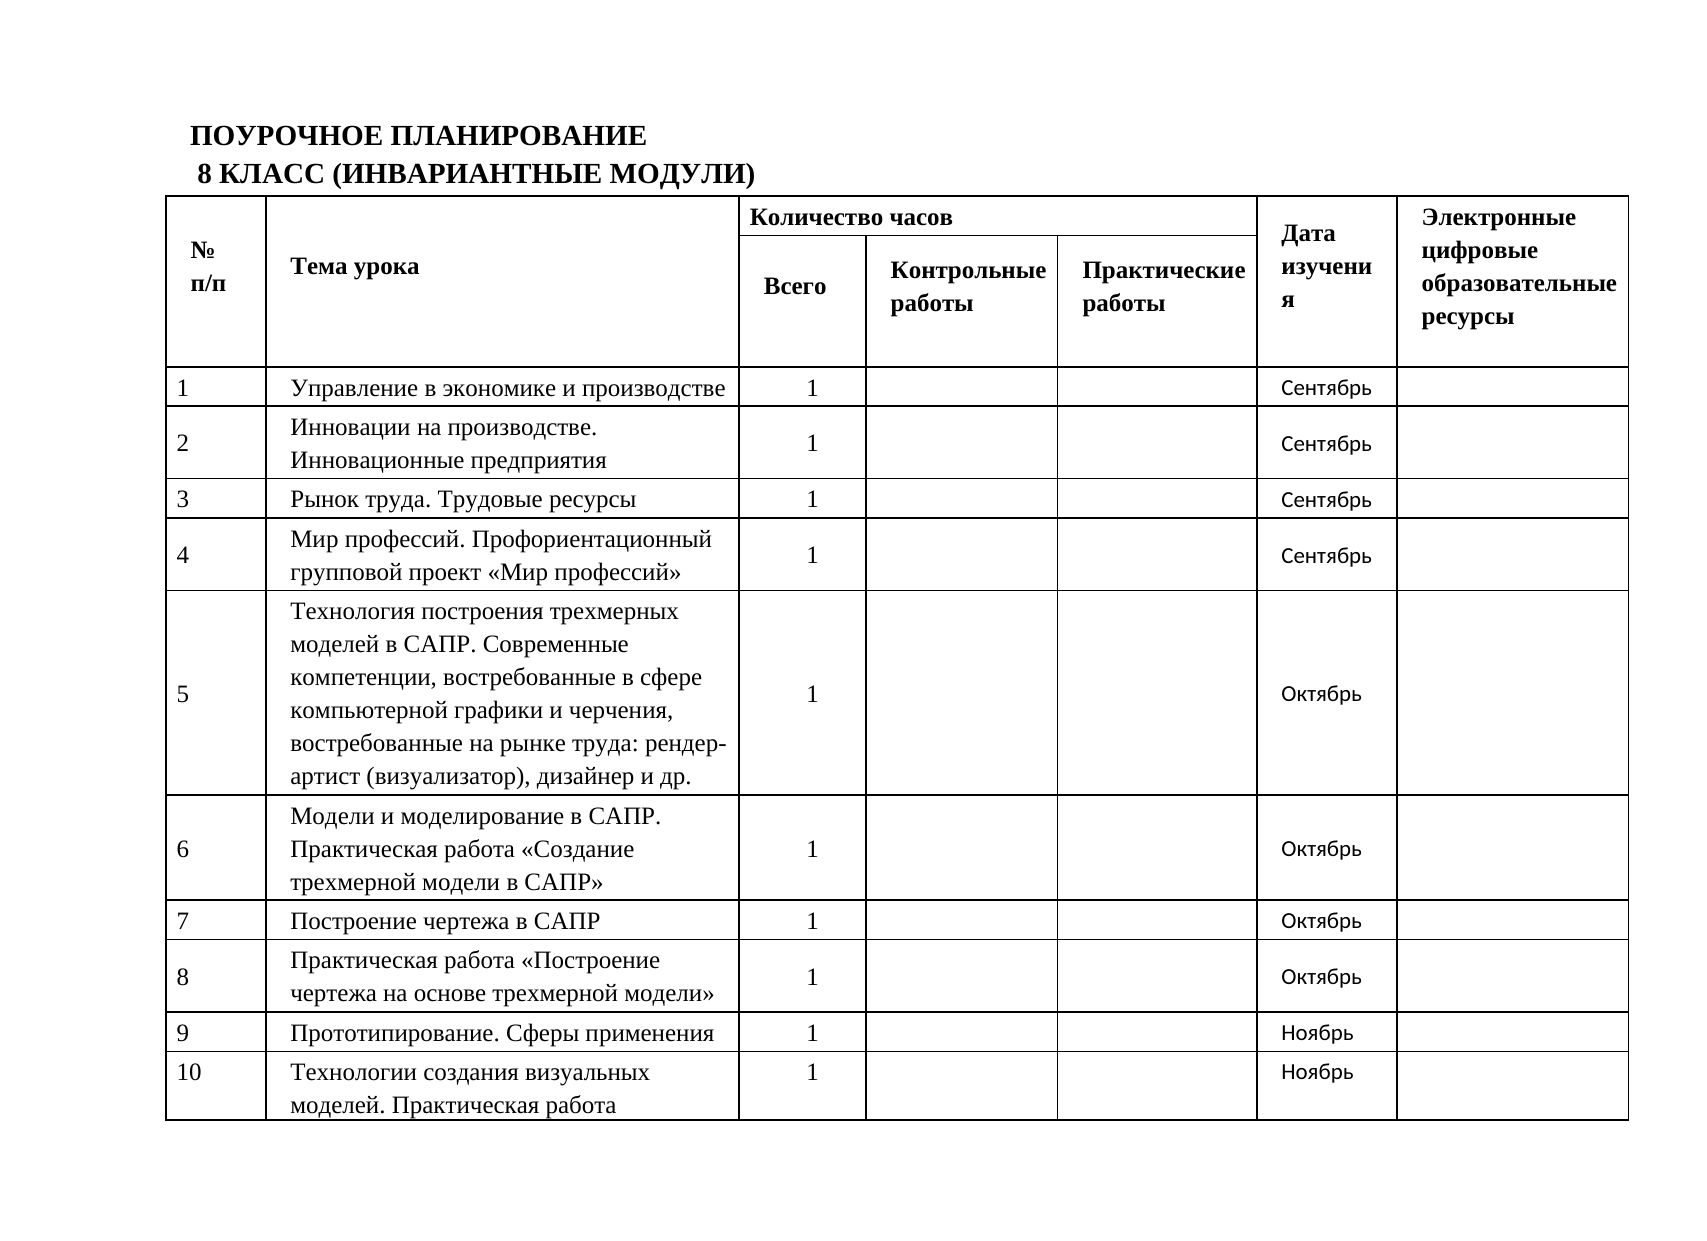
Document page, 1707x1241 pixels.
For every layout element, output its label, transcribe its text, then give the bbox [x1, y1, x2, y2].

table_header Количество часов [740, 197, 1256, 234]
table_cell [1058, 368, 1256, 405]
table_cell 1 [740, 519, 865, 589]
table_cell [867, 368, 1057, 405]
table_cell [867, 519, 1057, 589]
table_cell 1 [740, 591, 865, 794]
table_cell 9 [167, 1013, 265, 1051]
table_cell [1058, 407, 1256, 478]
table_cell [867, 1013, 1057, 1051]
table_cell [1398, 479, 1628, 517]
table_cell [1058, 519, 1256, 589]
table_cell [1398, 591, 1628, 794]
table_cell [1398, 940, 1628, 1011]
table_cell Октябрь [1258, 591, 1396, 794]
table_cell 10 [167, 1052, 265, 1119]
table_cell [867, 591, 1057, 794]
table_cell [267, 1052, 738, 1119]
table_header № п/п [167, 197, 265, 366]
text ПОУРОЧНОЕ ПЛАНИРОВАНИЕ [190, 118, 1618, 152]
table_cell [1058, 796, 1256, 899]
table_cell Построение чертежа в САПР [267, 901, 738, 939]
table_cell 1 [740, 901, 865, 939]
table_cell 8 [167, 940, 265, 1011]
table_cell 1 [740, 479, 865, 517]
table_cell [867, 940, 1057, 1011]
table_cell 1 [740, 407, 865, 478]
table_cell Контрольные работы [867, 236, 1057, 366]
table_cell 5 [167, 591, 265, 794]
table_cell 1 [740, 368, 865, 405]
table_cell [867, 796, 1057, 899]
table_cell 1 [740, 940, 865, 1011]
table_cell 7 [167, 901, 265, 939]
table_cell Инновации на производстве. Инновационные предприятия [267, 407, 738, 478]
table_cell [1058, 901, 1256, 939]
table_cell Октябрь [1258, 796, 1396, 899]
table_cell [1398, 1052, 1628, 1119]
table_cell 6 [167, 796, 265, 899]
table_cell Мир профессий. Профориентационный групповой проект «Мир профессий» [267, 519, 738, 589]
table_cell [1058, 591, 1256, 794]
table_cell [867, 901, 1057, 939]
table_cell 1 [740, 796, 865, 899]
table_cell Прототипирование. Сферы применения [267, 1013, 738, 1051]
table_cell Сентябрь [1258, 368, 1396, 405]
table_cell [1398, 1013, 1628, 1051]
table_cell Практические работы [1058, 236, 1256, 366]
table_cell Рынок труда. Трудовые ресурсы [267, 479, 738, 517]
table_cell 3 [167, 479, 265, 517]
table_cell Технология построения трехмерных моделей в САПР. Современные компетенции, востребованные в сфере компьютерной графики и черчения, востребованные на рынке труда: рендер-артист (визуализатор), дизайнер и др. [267, 591, 738, 794]
table_cell 4 [167, 519, 265, 589]
table_cell [867, 407, 1057, 478]
table_cell [1058, 479, 1256, 517]
table_cell [1398, 796, 1628, 899]
table_cell [1398, 407, 1628, 478]
table_cell [1398, 368, 1628, 405]
table_cell 1 [740, 1013, 865, 1051]
table_cell Всего [740, 236, 865, 366]
table_cell [1058, 940, 1256, 1011]
table_cell Практическая работа «Построение чертежа на основе трехмерной модели» [267, 940, 738, 1011]
table_cell Октябрь [1258, 901, 1396, 939]
table_cell 1 [740, 1052, 865, 1119]
table_cell [867, 479, 1057, 517]
table_cell Сентябрь [1258, 479, 1396, 517]
table_cell [1398, 901, 1628, 939]
table_cell 2 [167, 407, 265, 478]
table_cell Управление в экономике и производстве [267, 368, 738, 405]
table_cell [1058, 1013, 1256, 1051]
table_cell [1398, 519, 1628, 589]
text 8 КЛАСС (ИНВАРИАНТНЫЕ МОДУЛИ) [190, 157, 1618, 190]
table_header Дата изучения [1258, 197, 1396, 366]
table_cell [867, 1052, 1057, 1119]
table_cell Сентябрь [1258, 519, 1396, 589]
table_cell Модели и моделирование в САПР. Практическая работа «Создание трехмерной модели в САПР» [267, 796, 738, 899]
table_header Тема урока [267, 197, 738, 366]
table_header Электронные цифровые образовательные ресурсы [1398, 197, 1628, 366]
table_cell Ноябрь [1258, 1013, 1396, 1051]
table_cell Октябрь [1258, 940, 1396, 1011]
table_cell Сентябрь [1258, 407, 1396, 478]
table_cell Ноябрь [1258, 1052, 1396, 1119]
table_cell [1058, 1052, 1256, 1119]
table_cell 1 [167, 368, 265, 405]
